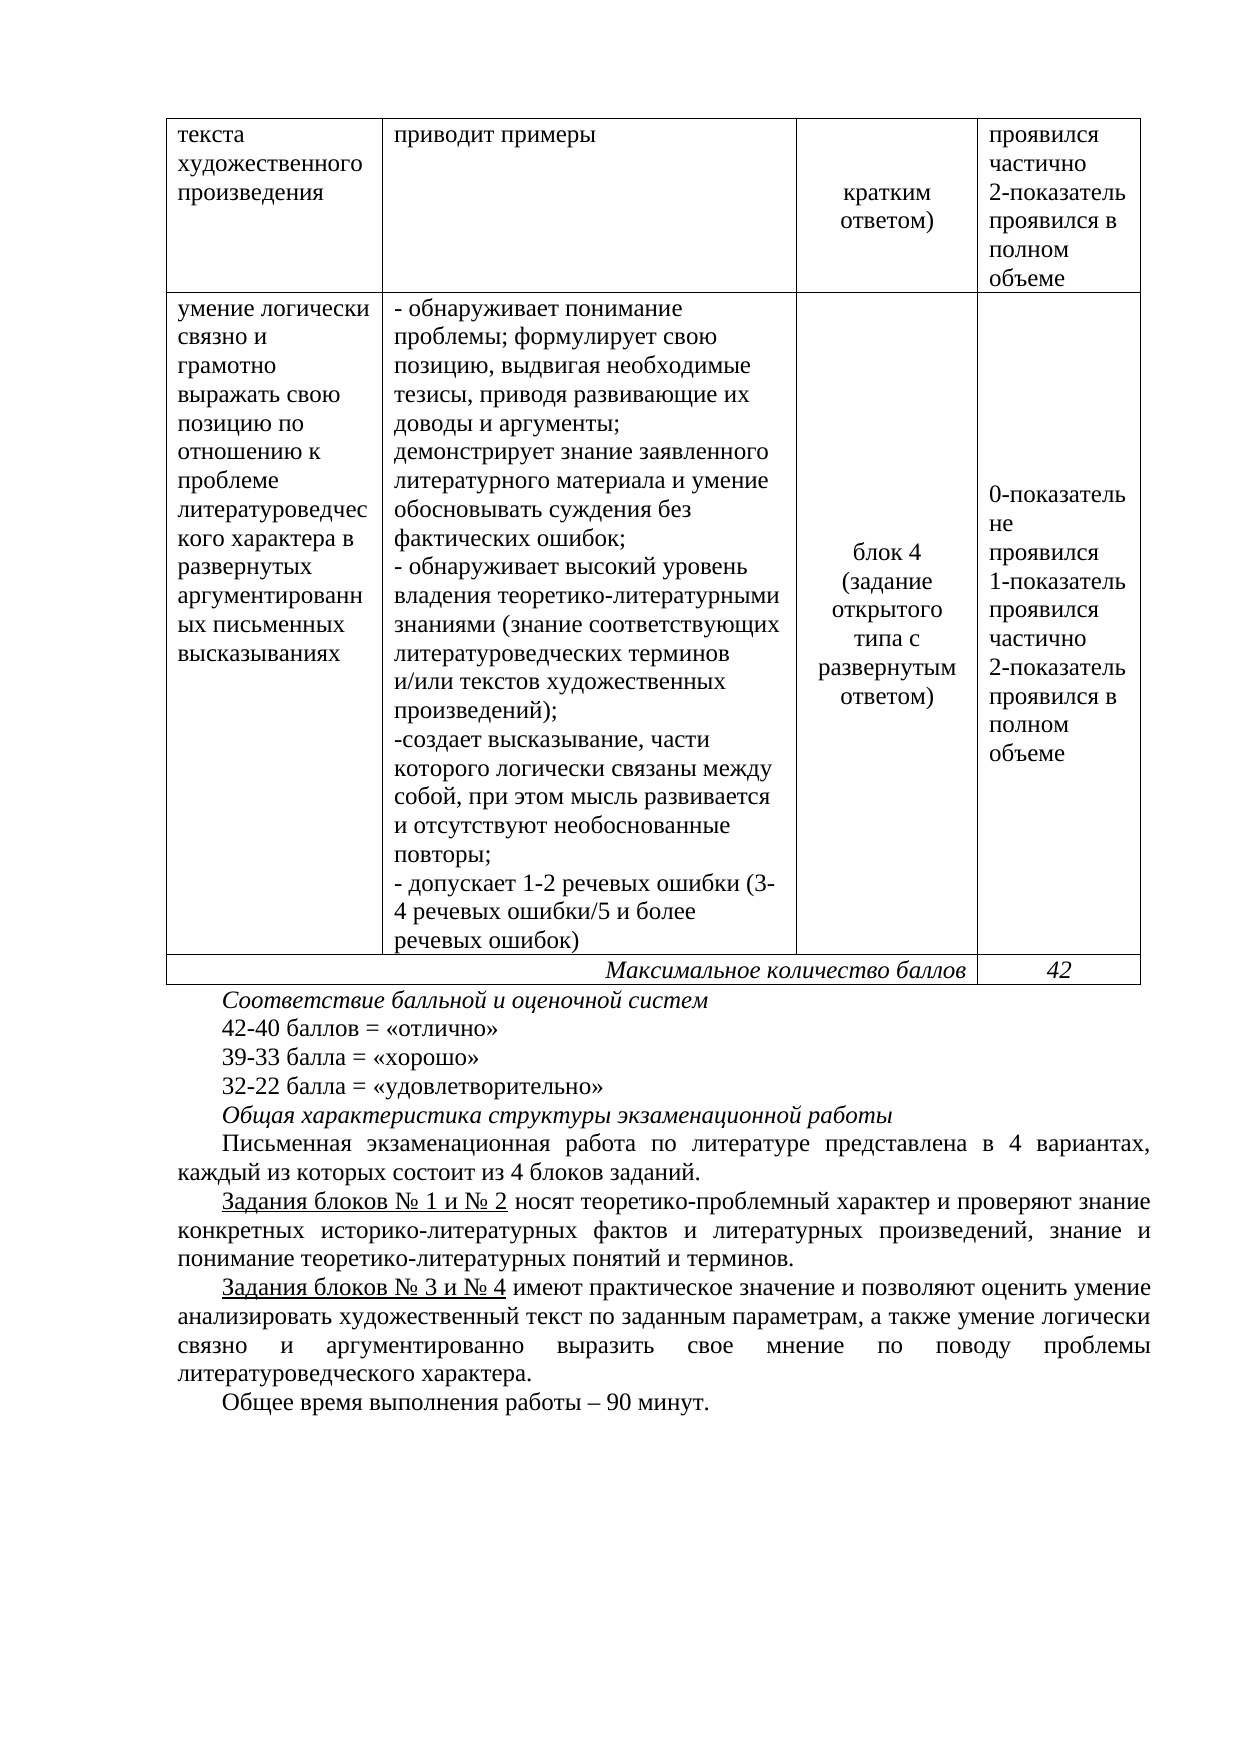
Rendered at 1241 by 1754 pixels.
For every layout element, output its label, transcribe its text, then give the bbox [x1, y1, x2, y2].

text Задания блоков № 1 и № 2 носят теоретико-проблемный характер и проверяют знание конкретных историко-литературных фактов и литературных произведений, знание и понимание теоретико-литературных понятий и терминов. [177, 1186, 1152, 1272]
table_cell умение логически связно и грамотно выражать свою позицию по отношению к проблеме литературоведческого характера в развернутых аргументированных письменных высказываниях [167, 293, 382, 954]
table_cell 42 [978, 955, 1140, 984]
text 42-40 баллов = «отлично» [177, 1013, 1152, 1042]
text 39-33 балла = «хорошо» [177, 1042, 1152, 1071]
table_cell - обнаруживает понимание проблемы; формулирует свою позицию, выдвигая необходимые тезисы, приводя развивающие их доводы и аргументы; демонстрирует знание заявленного литературного материала и умение обосновывать суждения без фактических ошибок; - обнаруживает высокий уровень владения теоретико-литературными знаниями (знание соответствующих литературоведческих терминов и/или текстов художественных произведений); -создает высказывание, части которого логически связаны между собой, при этом мысль развивается и отсутствуют необоснованные повторы; - допускает 1-2 речевых ошибки (3-4 речевых ошибки/5 и более речевых ошибок) [383, 293, 796, 954]
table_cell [167, 119, 382, 292]
text Задания блоков № 3 и № 4 имеют практическое значение и позволяют оценить умение анализировать художественный текст по заданным параметрам, а также умение логически связно и аргументированно выразить свое мнение по поводу проблемы литературоведческого характера. [177, 1272, 1152, 1387]
text Общее время выполнения работы – 90 минут. [177, 1387, 1152, 1416]
text Общая характеристика структуры экзаменационной работы [177, 1100, 1152, 1128]
text Соответствие балльной и оценочной систем [177, 985, 1152, 1013]
table_cell Максимальное количество баллов [167, 955, 977, 984]
table_cell блок 4 (задание открытого типа с развернутым ответом) [797, 293, 977, 954]
text Письменная экзаменационная работа по литературе представлена в 4 вариантах, каждый из которых состоит из 4 блоков заданий. [177, 1128, 1152, 1186]
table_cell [383, 119, 796, 292]
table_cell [797, 119, 977, 292]
table_cell 0-показатель не проявился 1-показатель проявился частично 2-показатель проявился в полном объеме [978, 293, 1140, 954]
text 32-22 балла = «удовлетворительно» [177, 1071, 1152, 1100]
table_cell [978, 119, 1140, 292]
